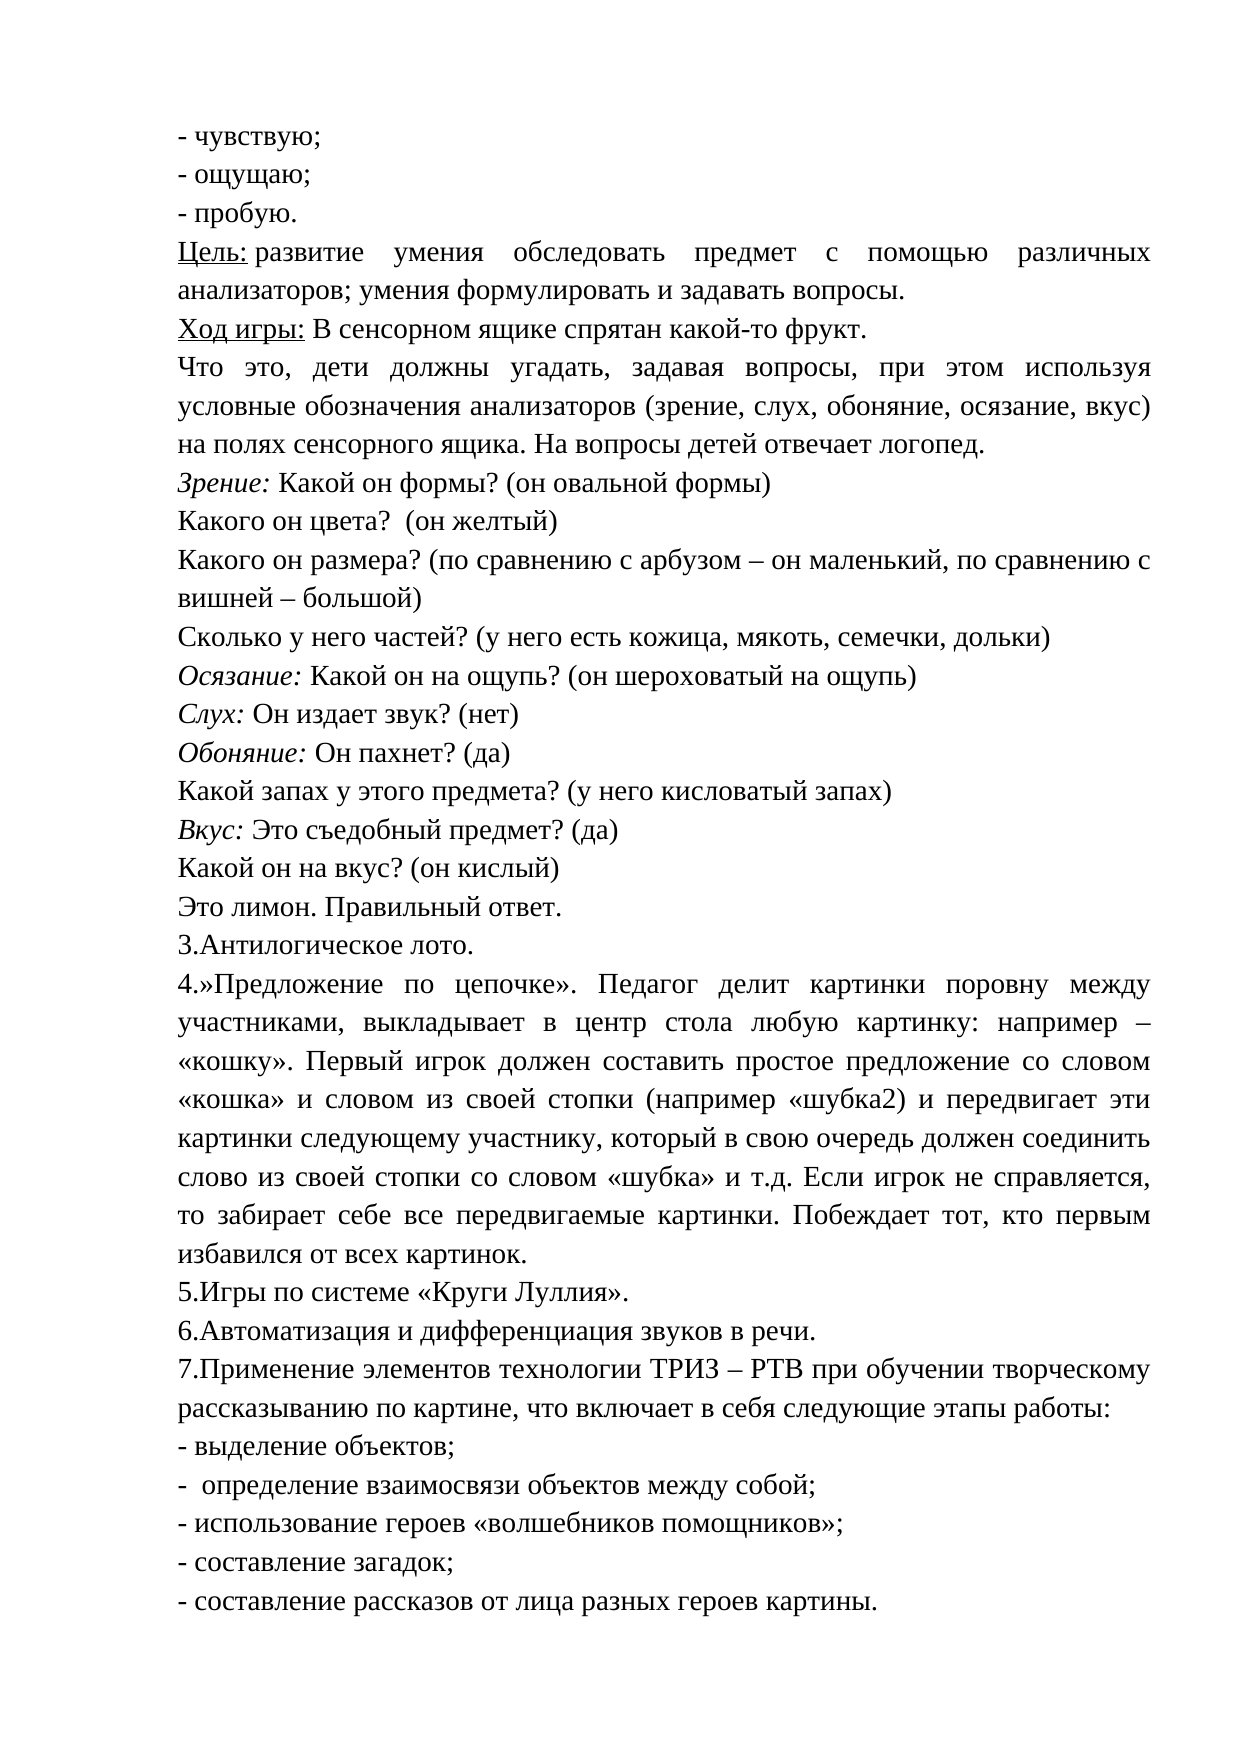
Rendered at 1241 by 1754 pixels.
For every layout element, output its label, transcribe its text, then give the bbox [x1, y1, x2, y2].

text Сколько у него частей? (у него есть кожица, мякоть, семечки, дольки) [177, 619, 1152, 653]
text Какого он размера? (по сравнению с арбузом – он маленький, по сравнению с вишней – большой) [177, 542, 1152, 614]
text Вкус: Это съедобный предмет? (да) [177, 812, 1152, 845]
text 7.Применение элементов технологии ТРИЗ – РТВ при обучении творческому рассказыванию по картине, что включает в себя следующие этапы работы: [177, 1351, 1152, 1423]
text Осязание: Какой он на ощупь? (он шероховатый на ощупь) [177, 658, 1152, 691]
text 3.Антилогическое лото. [177, 927, 1152, 961]
text - чувствую; [177, 118, 1152, 152]
text Обоняние: Он пахнет? (да) [177, 735, 1152, 768]
text - использование героев «волшебников помощников»; [177, 1506, 1152, 1539]
text - пробую. [177, 195, 1152, 229]
text - определение взаимосвязи объектов между собой; [177, 1467, 1152, 1501]
text - выделение объектов; [177, 1428, 1152, 1462]
text Какого он цвета? (он желтый) [177, 503, 1152, 537]
text - составление загадок; [177, 1544, 1152, 1578]
text Цель: развитие умения обследовать предмет с помощью различных анализаторов; умения формулировать и задавать вопросы. [177, 234, 1152, 306]
text - ощущаю; [177, 157, 1152, 190]
text Что это, дети должны угадать, задавая вопросы, при этом используя условные обозначения анализаторов (зрение, слух, обоняние, осязание, вкус) на полях сенсорного ящика. На вопросы детей отвечает логопед. [177, 349, 1152, 460]
text Какой он на вкус? (он кислый) [177, 850, 1152, 884]
text 5.Игры по системе «Круги Луллия». [177, 1274, 1152, 1308]
text - составление рассказов от лица разных героев картины. [177, 1583, 1152, 1616]
text 4.»Предложение по цепочке». Педагог делит картинки поровну между участниками, выкладывает в центр стола любую картинку: например – «кошку». Первый игрок должен составить простое предложение со словом «кошка» и словом из своей стопки (например «шубка2) и передвигает эти картинки следующему участнику, который в свою очередь должен соединить слово из своей стопки со словом «шубка» и т.д. Если игрок не справляется, то забирает себе все передвигаемые картинки. Побеждает тот, кто первым избавился от всех картинок. [177, 966, 1152, 1269]
text Какой запах у этого предмета? (у него кисловатый запах) [177, 773, 1152, 807]
text 6.Автоматизация и дифференциация звуков в речи. [177, 1313, 1152, 1346]
text Ход игры: В сенсорном ящике спрятан какой-то фрукт. [177, 311, 1152, 344]
text Слух: Он издает звук? (нет) [177, 696, 1152, 730]
text Это лимон. Правильный ответ. [177, 889, 1152, 922]
text Зрение: Какой он формы? (он овальной формы) [177, 465, 1152, 498]
